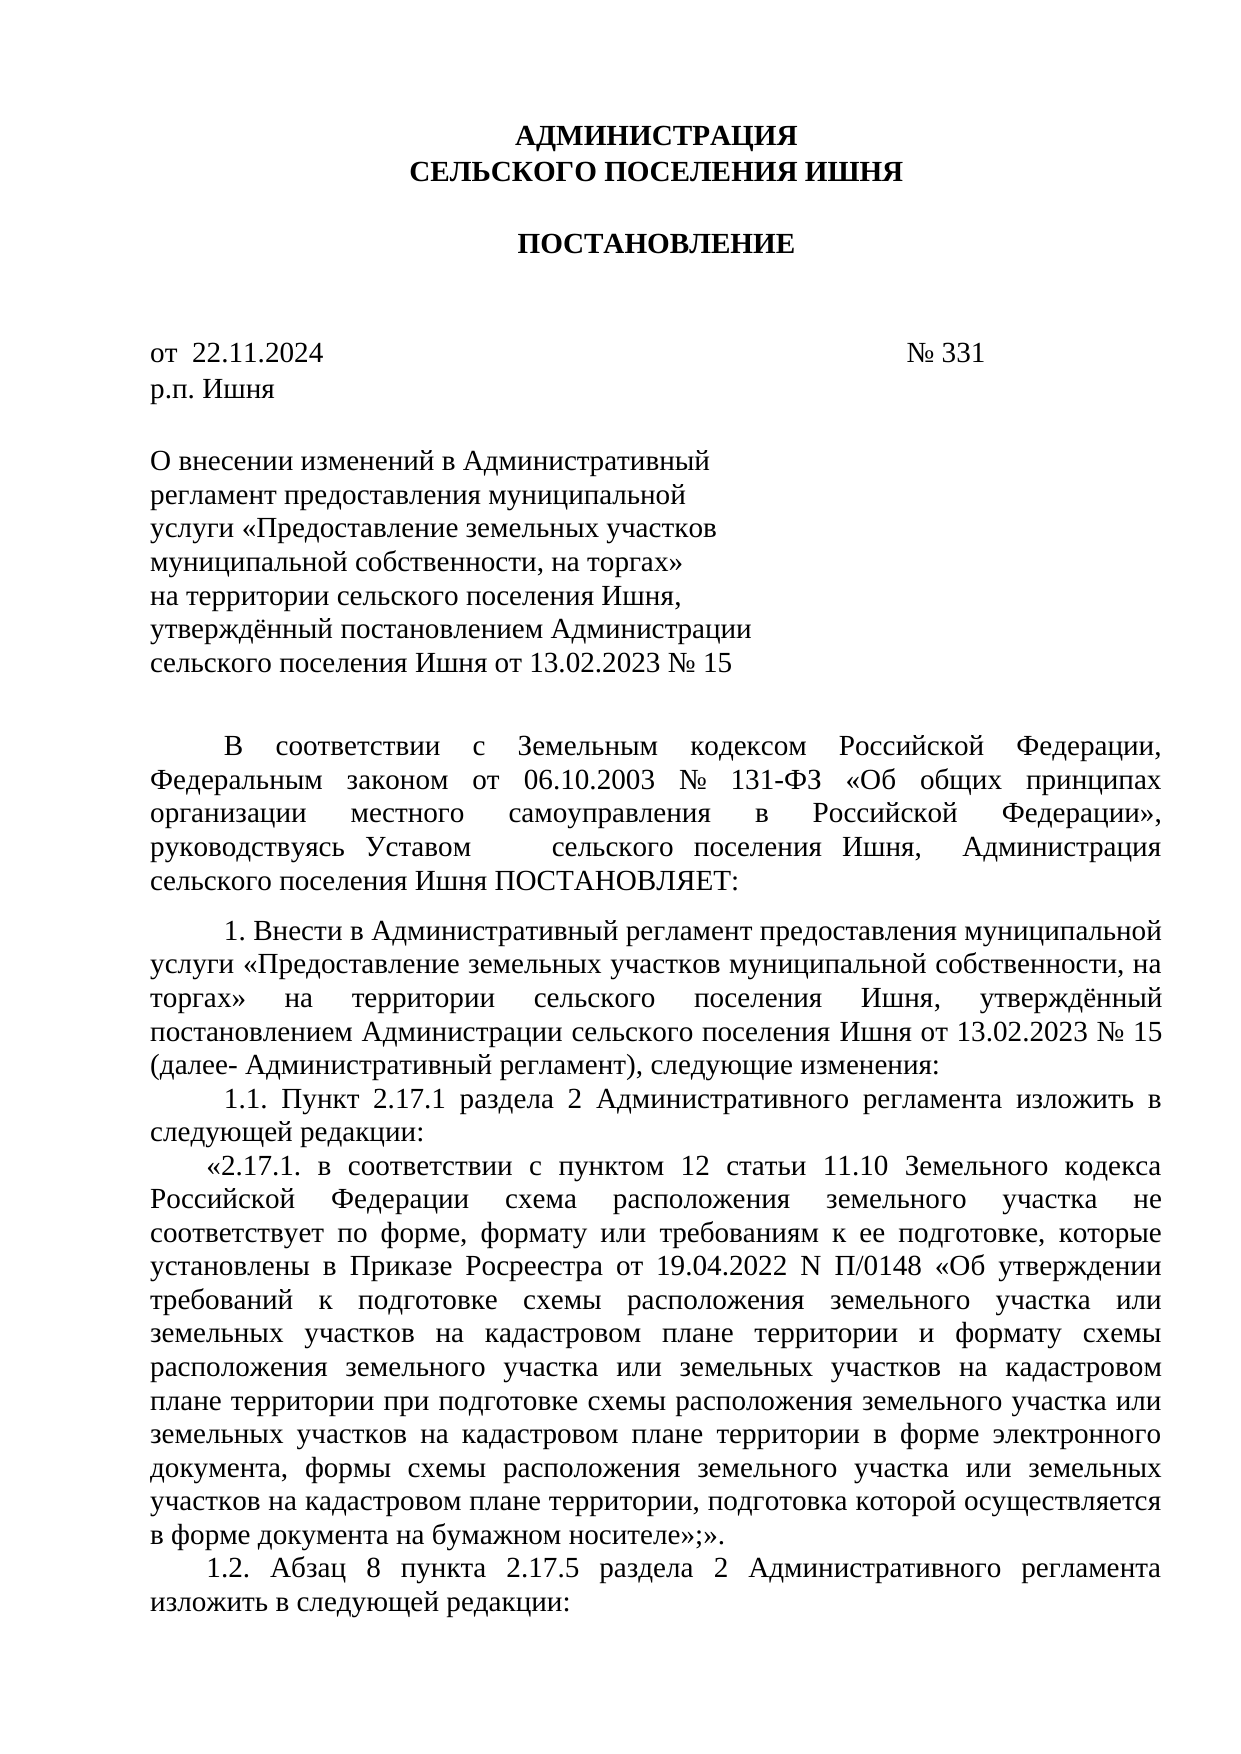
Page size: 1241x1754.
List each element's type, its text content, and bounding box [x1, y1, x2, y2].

text муниципальной собственности, на торгах» [150, 544, 1162, 578]
text утверждённый постановлением Администрации [150, 611, 1162, 645]
text 1.2. Абзац 8 пункта 2.17.5 раздела 2 Административного регламента изложить в следующей редакции: [150, 1550, 1162, 1617]
text «2.17.1. в соответствии с пунктом 12 статьи 11.10 Земельного кодекса Российской Федерации схема расположения земельного участка не соответствует по форме, формату или требованиям к ее подготовке, которые установлены в Приказе Росреестра от 19.04.2022 N П/0148 «Об утверждении требований к подготовке схемы расположения земельного участка или земельных участков на кадастровом плане территории и формату схемы расположения земельного участка или земельных участков на кадастровом плане территории при подготовке схемы расположения земельного участка или земельных участков на кадастровом плане территории в форме электронного документа, формы схемы расположения земельного участка или земельных участков на кадастровом плане территории, подготовка которой осуществляется в форме документа на бумажном носителе»;». [150, 1148, 1162, 1550]
text СЕЛЬСКОГО ПОСЕЛЕНИЯ ИШНЯ [150, 154, 1162, 188]
text р.п. Ишня [150, 371, 1162, 405]
text регламент предоставления муниципальной [150, 477, 1162, 511]
text услуги «Предоставление земельных участков [150, 511, 1162, 544]
text от 22.11.2024 № 331 [150, 335, 1162, 368]
text сельского поселения Ишня от 13.02.2023 № 15 [150, 645, 1162, 678]
text на территории сельского поселения Ишня, [150, 578, 1162, 611]
subtitle В соответствии с Земельным кодексом Российской Федерации, Федеральным законом от 06.10.2003 № 131-ФЗ «Об общих принципах организации местного самоуправления в Российской Федерации», руководствуясь Уставом сельского поселения Ишня, Администрация сельского поселения Ишня ПОСТАНОВЛЯЕТ: [150, 728, 1162, 896]
text 1. Внести в Административный регламент предоставления муниципальной услуги «Предоставление земельных участков муниципальной собственности, на торгах» на территории сельского поселения Ишня, утверждённый постановлением Администрации сельского поселения Ишня от 13.02.2023 № 15 (далее- Административный регламент), следующие изменения: [150, 913, 1162, 1081]
text АДМИНИСТРАЦИЯ [150, 118, 1162, 152]
text ПОСТАНОВЛЕНИЕ [150, 227, 1162, 260]
text 1.1. Пункт 2.17.1 раздела 2 Административного регламента изложить в следующей редакции: [150, 1081, 1162, 1148]
text О внесении изменений в Административный [150, 443, 1162, 477]
